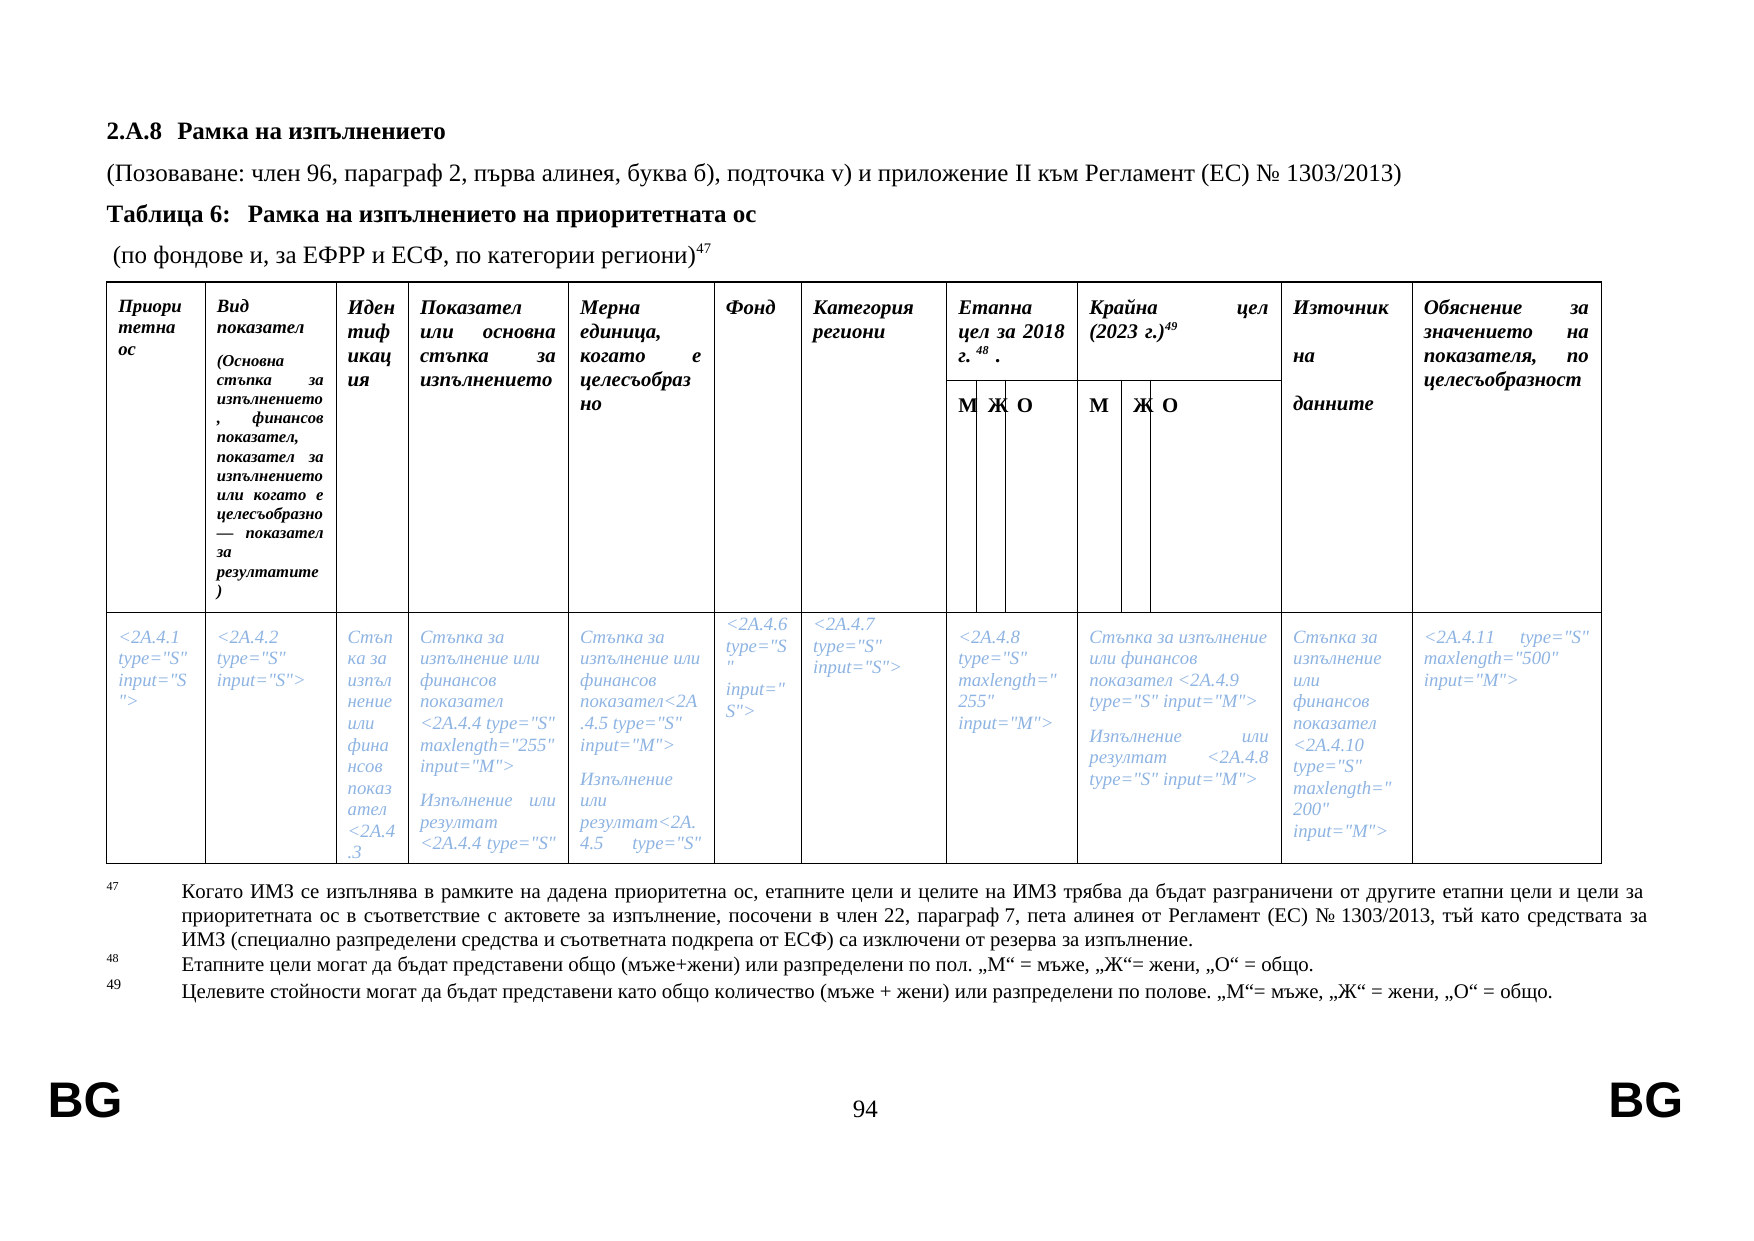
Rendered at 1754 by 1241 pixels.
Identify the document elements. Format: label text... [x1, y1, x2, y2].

table_cell Ж [977, 381, 1005, 612]
table_header Крайна цел (2023 г.) [1078, 283, 1281, 379]
table_header Етапна цел за 2018 г. . [947, 283, 1077, 379]
table_header Показател или основна стъпка за изпълнението [409, 283, 568, 612]
table_cell Стъпка за изпълнение или финансов показател <2A.4.3 type="S" maxlength="5" input="M"> Изпълнение или резултат<2A.4.3 type="S" input="S"> [337, 613, 408, 863]
table_cell <2A.4.7 type="S" input="S"> [802, 613, 946, 863]
table_cell <2A.4.1 type="S" input="S"> [107, 613, 205, 863]
text 2.А.8 Рамка на изпълнението [106, 116, 1648, 145]
table_cell M [1078, 381, 1121, 612]
table_cell Стъпка за изпълнение или финансов показател <2A.4.4 type="S" maxlength="255" input="M"> Изпълнение или резултат <2A.4.4 type="S" input="G" or “M”> [409, 613, 568, 863]
table_cell Стъпка за изпълнение или финансов показател <2A.4.10 type="S" maxlength="200" input="M"> Изпълнение или резултат <2A.4.10 type="S" input=“M”> [1282, 613, 1412, 863]
table_cell <2A.4.8 type="S" maxlength="255" input="M"> [947, 613, 1077, 863]
table_cell О [1151, 381, 1281, 612]
table_cell <2A.4.6 type="S" input="S"> [715, 613, 801, 863]
table_header Мерна единица, когато е целесъобразно [569, 283, 714, 612]
table_header Идентификация [337, 283, 408, 612]
table_cell <2A.4.2 type="S" input="S"> [206, 613, 336, 863]
title (по фондове и, за ЕФРР и ЕСФ, по категории региони) [106, 240, 1648, 269]
table_header Вид показател (Основна стъпка за изпълнението, финансов показател, показател за изпълнението или когато е целесъобразно — показател за резултатите) [206, 283, 336, 612]
table_header Фонд [715, 283, 801, 612]
table_header Източник на данните [1282, 283, 1412, 612]
table_cell Стъпка за изпълнение или финансов показател <2A.4.9 type="S" input="M"> Изпълнение или резултат <2A.4.8 type="S" input="M"> [1078, 613, 1281, 863]
text (Позоваване: член 96, параграф 2, първа алинея, буква б), подточка v) и приложение II към Регламент (EС) № 1303/2013) [106, 158, 1648, 186]
table_header Категория региони [802, 283, 946, 612]
table_header Приоритетна ос [107, 283, 205, 612]
table_cell <2A.4.11 type="S" maxlength="500" input="M"> [1413, 613, 1601, 863]
table_cell Стъпка за изпълнение или финансов показател<2A.4.5 type="S" input="M"> Изпълнение или резултат<2A.4.5 type="S" input="G" or “M”> [569, 613, 714, 863]
text Таблица 6: Рамка на изпълнението на приоритетната ос [106, 199, 1648, 228]
table_cell М [947, 381, 976, 612]
table_header Обяснение за значението на показателя, по целесъобразност [1413, 283, 1601, 612]
table_cell Ж [1122, 381, 1150, 612]
table_cell О [1006, 381, 1077, 612]
